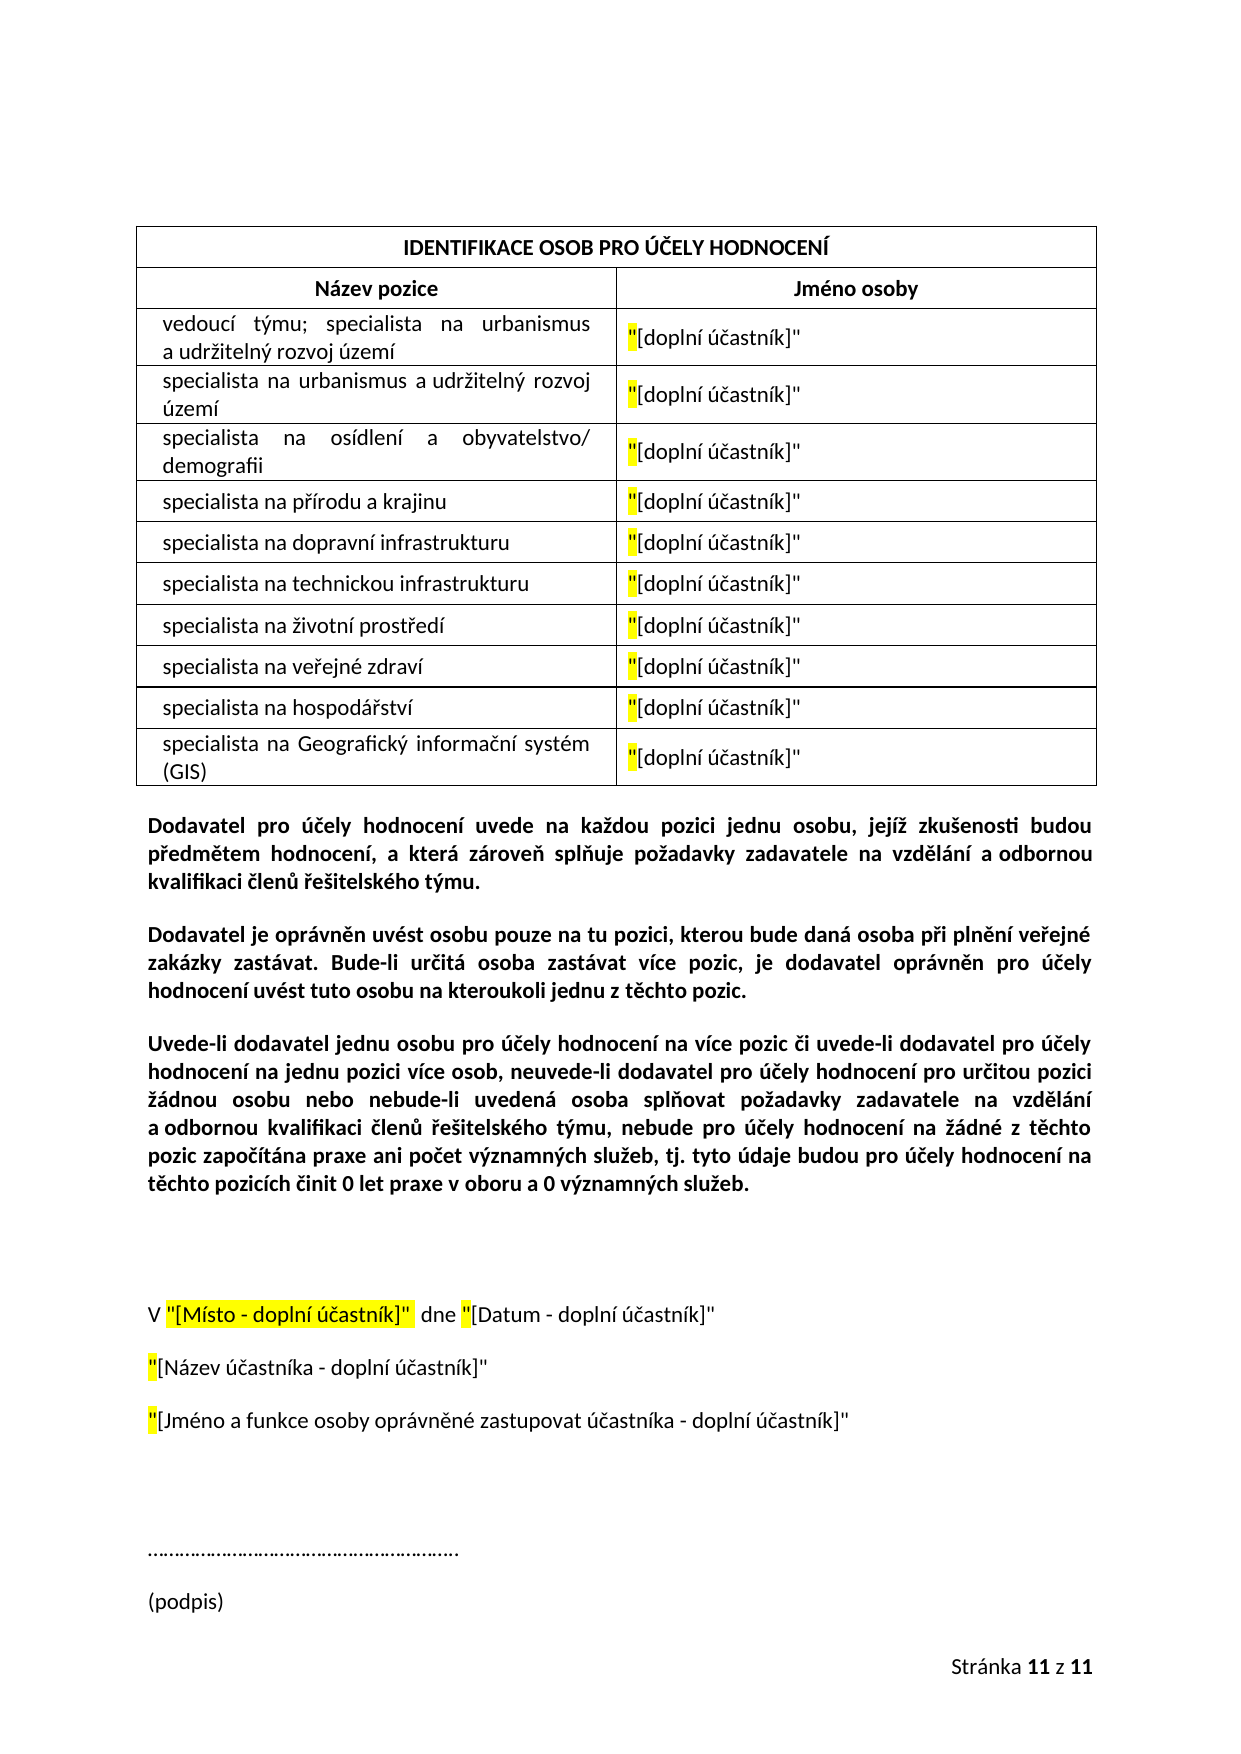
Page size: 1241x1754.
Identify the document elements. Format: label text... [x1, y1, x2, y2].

text Uvede-li dodavatel jednu osobu pro účely hodnocení na více pozic či uvede-li dodavatel pro účely hodnocení na jednu pozici více osob, neuvede-li dodavatel pro účely hodnocení pro určitou pozici žádnou osobu nebo nebude-li uvedená osoba splňovat požadavky zadavatele na vzdělání a odbornou kvalifikaci členů řešitelského týmu, nebude pro účely hodnocení na žádné z těchto pozic započítána praxe ani počet významných služeb, tj. tyto údaje budou pro účely hodnocení na těchto pozicích činit 0 let praxe v oboru a 0 významných služeb. [148, 1029, 1093, 1197]
text V dne [415, 1300, 461, 1328]
table_cell [617, 646, 1096, 686]
table_cell specialista na veřejné zdraví [137, 646, 616, 686]
table_cell specialista na osídlení a obyvatelstvo/ demografii [137, 424, 616, 479]
table_cell specialista na přírodu a krajinu [137, 481, 616, 521]
text (podpis) [148, 1587, 1093, 1615]
table_cell vedoucí týmu; specialista na urbanismus a udržitelný rozvoj území [137, 309, 616, 365]
table_cell specialista na urbanismus a udržitelný rozvoj území [137, 366, 616, 422]
table_cell specialista na dopravní infrastrukturu [137, 522, 616, 562]
text V dne [471, 1300, 1093, 1328]
table_cell [617, 605, 1096, 645]
table_cell Název pozice [137, 268, 616, 308]
table_cell specialista na hospodářství [137, 688, 616, 728]
table_cell specialista na Geografický informační systém (GIS) [137, 729, 616, 785]
table_cell [617, 366, 1096, 422]
table_cell [617, 309, 1096, 365]
table_cell specialista na životní prostředí [137, 605, 616, 645]
text ………………………………………………….. [148, 1534, 1093, 1562]
table_cell [617, 481, 1096, 521]
table_header IDENTIFIKACE OSOB PRO ÚČELY HODNOCENÍ [137, 227, 1096, 267]
table_cell [617, 688, 1096, 728]
text Dodavatel pro účely hodnocení uvede na každou pozici jednu osobu, jejíž zkušenosti budou předmětem hodnocení, a která zároveň splňuje požadavky zadavatele na vzdělání a odbornou kvalifikaci členů řešitelského týmu. [148, 811, 1093, 895]
text Dodavatel je oprávněn uvést osobu pouze na tu pozici, kterou bude daná osoba při plnění veřejné zakázky zastávat. Bude-li určitá osoba zastávat více pozic, je dodavatel oprávněn pro účely hodnocení uvést tuto osobu na kteroukoli jednu z těchto pozic. [148, 920, 1093, 1004]
table_cell [617, 729, 1096, 785]
table_cell Jméno osoby [617, 268, 1096, 308]
table_cell [617, 522, 1096, 562]
table_cell [617, 563, 1096, 604]
table_cell specialista na technickou infrastrukturu [137, 563, 616, 604]
table_cell [617, 424, 1096, 479]
text V dne [148, 1300, 166, 1328]
